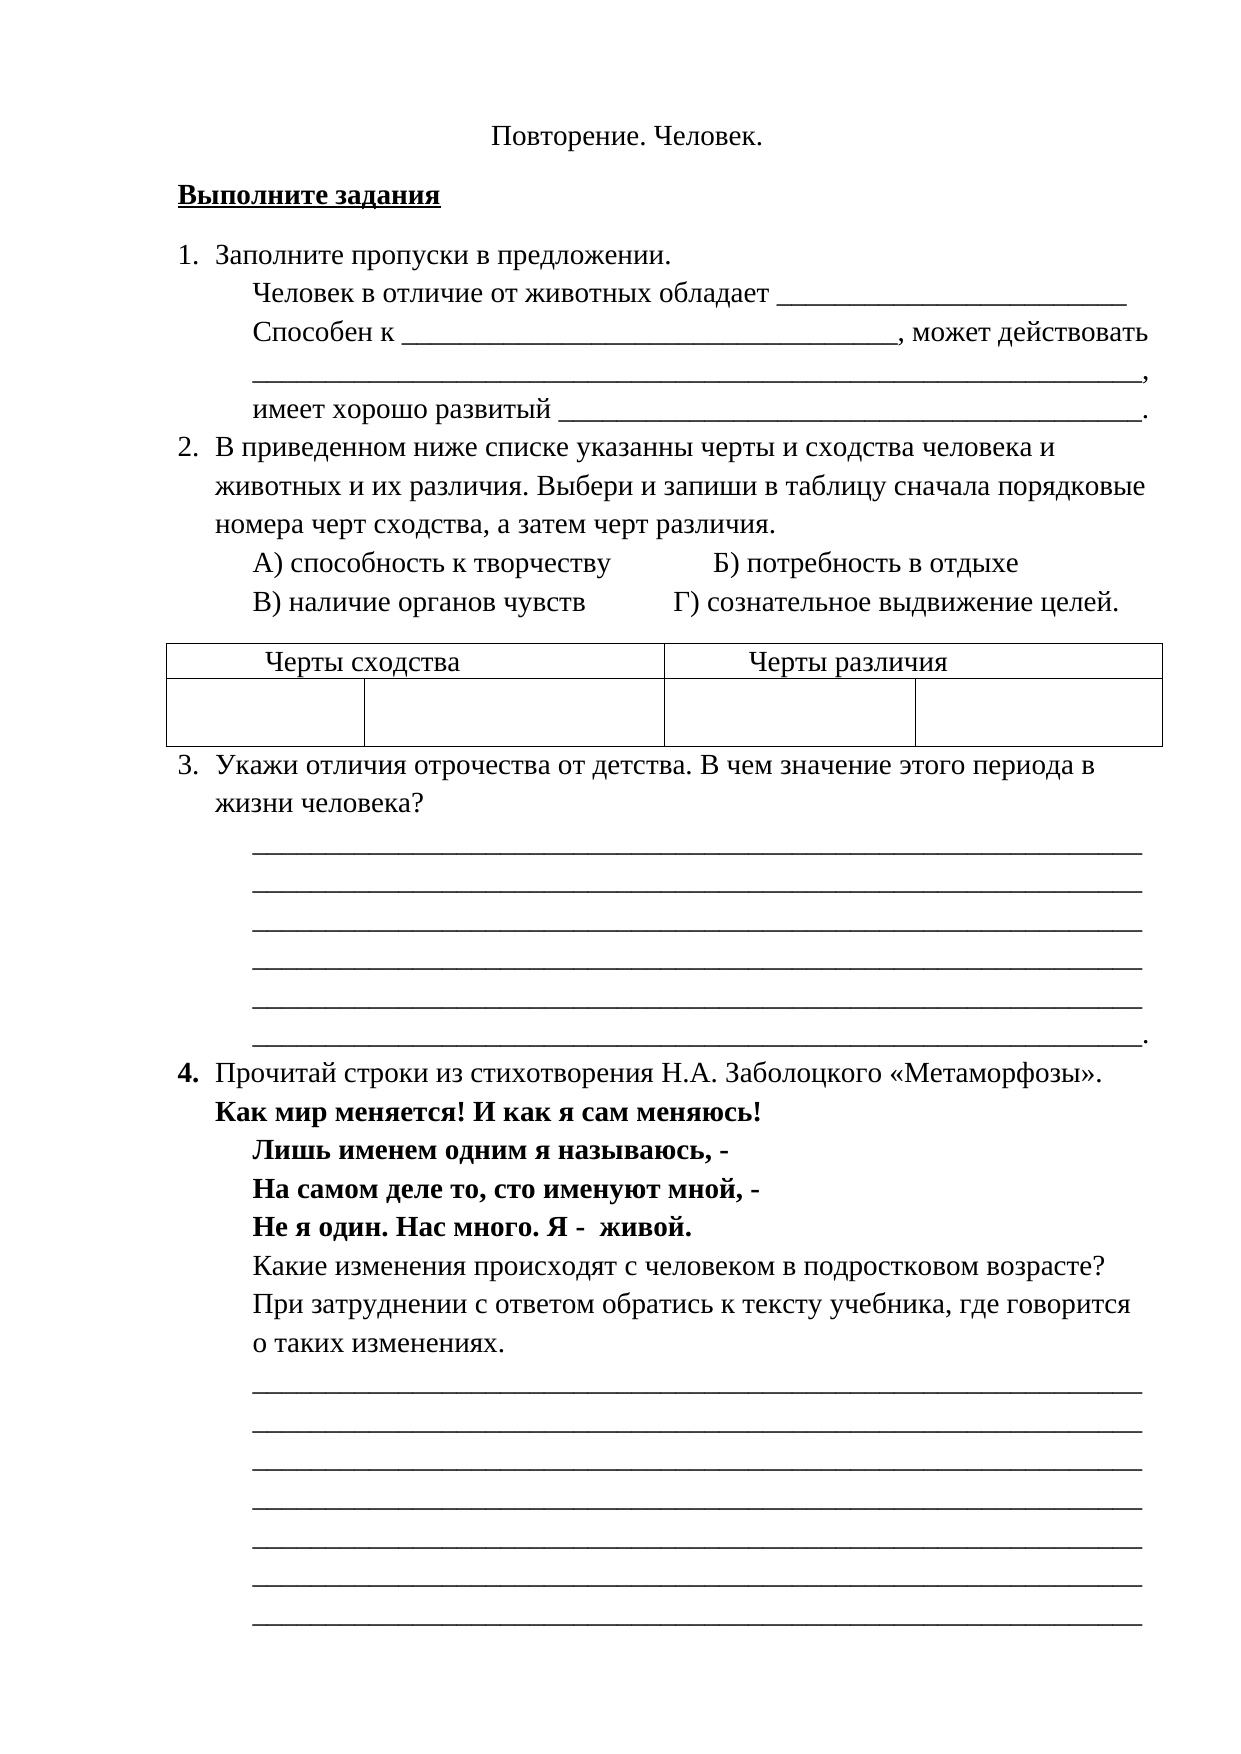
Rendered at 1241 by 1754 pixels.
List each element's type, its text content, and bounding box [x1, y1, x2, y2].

table_cell [167, 679, 364, 746]
list На самом деле то, сто именуют мной, - [252, 1171, 1152, 1204]
text Повторение. Человек. [177, 118, 1152, 152]
list А) способность к творчеству Б) потребность в отдыхе [252, 545, 1152, 579]
list Какие изменения происходят с человеком в подростковом возрасте? При затруднении с ответом обратись к тексту учебника, где говорится о таких изменениях. [252, 1248, 1152, 1358]
list Прочитай строки из стихотворения Н.А. Заболоцкого «Метаморфозы». Как мир меняется! И как я сам меняюсь! [177, 1055, 1152, 1127]
table_cell [365, 679, 664, 746]
list Человек в отличие от животных обладает ________________________ [252, 275, 1152, 309]
table_header Черты сходства [167, 644, 664, 678]
list ___________________________________________________________________________________________________________________________________________________________________________________________________________________________________________________________________________________________________________________________________________________________________________________________________________________________________________ [252, 1363, 1152, 1628]
table_cell [665, 679, 915, 746]
list Не я один. Нас много. Я - живой. [252, 1209, 1152, 1243]
text Выполните задания [177, 177, 1152, 211]
list Заполните пропуски в предложении. [177, 237, 1152, 270]
table_cell [916, 679, 1162, 746]
list Укажи отличия отрочества от детства. В чем значение этого периода в жизни человека? [177, 747, 1152, 819]
list ______________________________________________________________________________________________________________________________________________________________________________________________________________________________________________________________________________________________________________________________________________________________________________. [252, 824, 1152, 1050]
table_header Черты различия [665, 644, 1162, 678]
list В приведенном ниже списке указанны черты и сходства человека и животных и их различия. Выбери и запиши в таблицу сначала порядковые номера черт сходства, а затем черт различия. [177, 429, 1152, 540]
list В) наличие органов чувств Г) сознательное выдвижение целей. [252, 584, 1152, 617]
list Способен к __________________________________, может действовать _____________________________________________________________, имеет хорошо развитый ________________________________________. [252, 314, 1152, 424]
list Лишь именем одним я называюсь, - [252, 1132, 1152, 1166]
